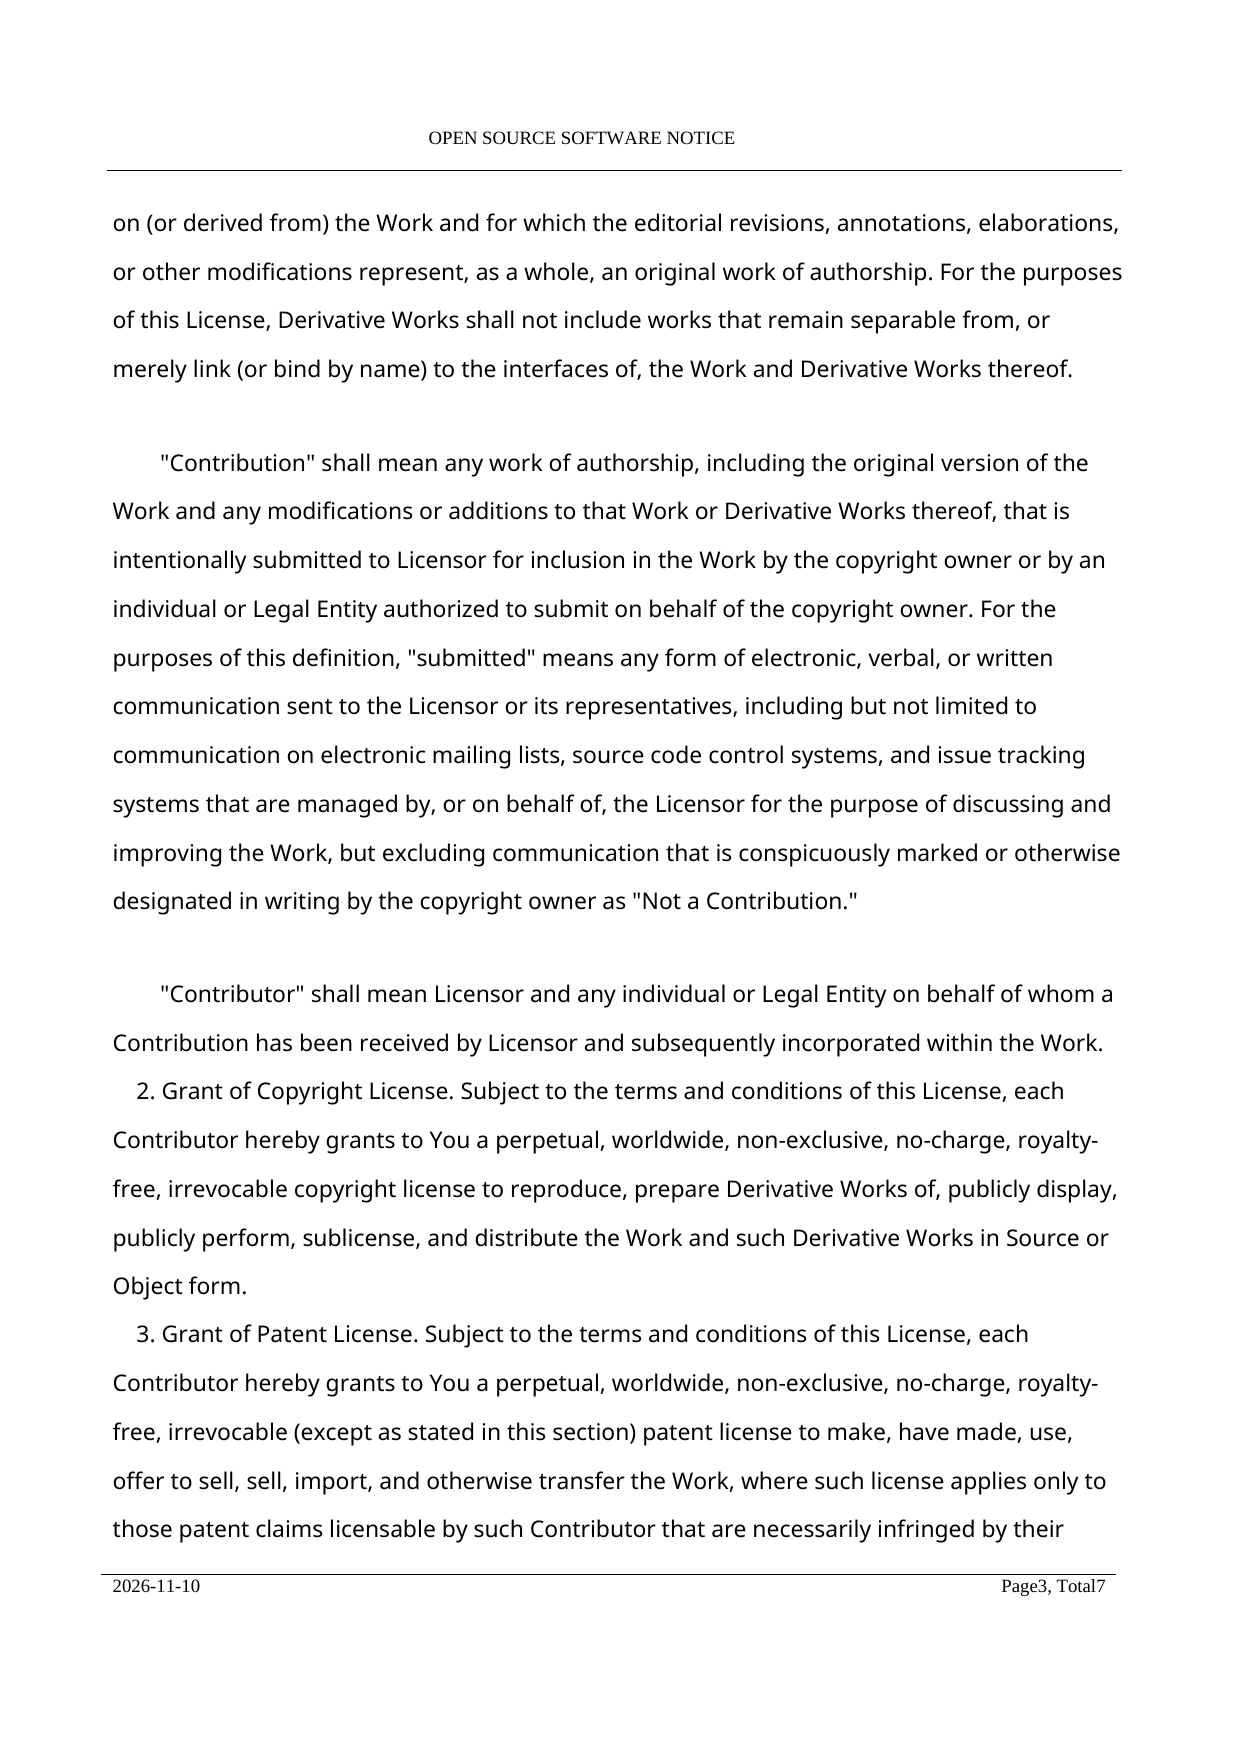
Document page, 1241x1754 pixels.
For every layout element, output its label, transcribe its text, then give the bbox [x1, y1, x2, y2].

text "Contribution" shall mean any work of authorship, including the original version of the Work and any modifications or additions to that Work or Derivative Works thereof, that is intentionally submitted to Licensor for inclusion in the Work by the copyright owner or by an individual or Legal Entity authorized to submit on behalf of the copyright owner. For the purposes of this definition, "submitted" means any form of electronic, verbal, or written communication sent to the Licensor or its representatives, including but not limited to communication on electronic mailing lists, source code control systems, and issue tracking systems that are managed by, or on behalf of, the Licensor for the purpose of discussing and improving the Work, but excluding communication that is conspicuously marked or otherwise designated in writing by the copyright owner as "Not a Contribution." [112, 446, 1128, 917]
text "Contributor" shall mean Licensor and any individual or Legal Entity on behalf of whom a Contribution has been received by Licensor and subsequently incorporated within the Work. [112, 978, 1128, 1059]
text 2. Grant of Copyright License. Subject to the terms and conditions of this License, each Contributor hereby grants to You a perpetual, worldwide, non-exclusive, no-charge, royalty-free, irrevocable copyright license to reproduce, prepare Derivative Works of, publicly display, publicly perform, sublicense, and distribute the Work and such Derivative Works in Source or Object form. [112, 1075, 1128, 1302]
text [112, 1318, 1128, 1545]
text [112, 206, 1128, 385]
